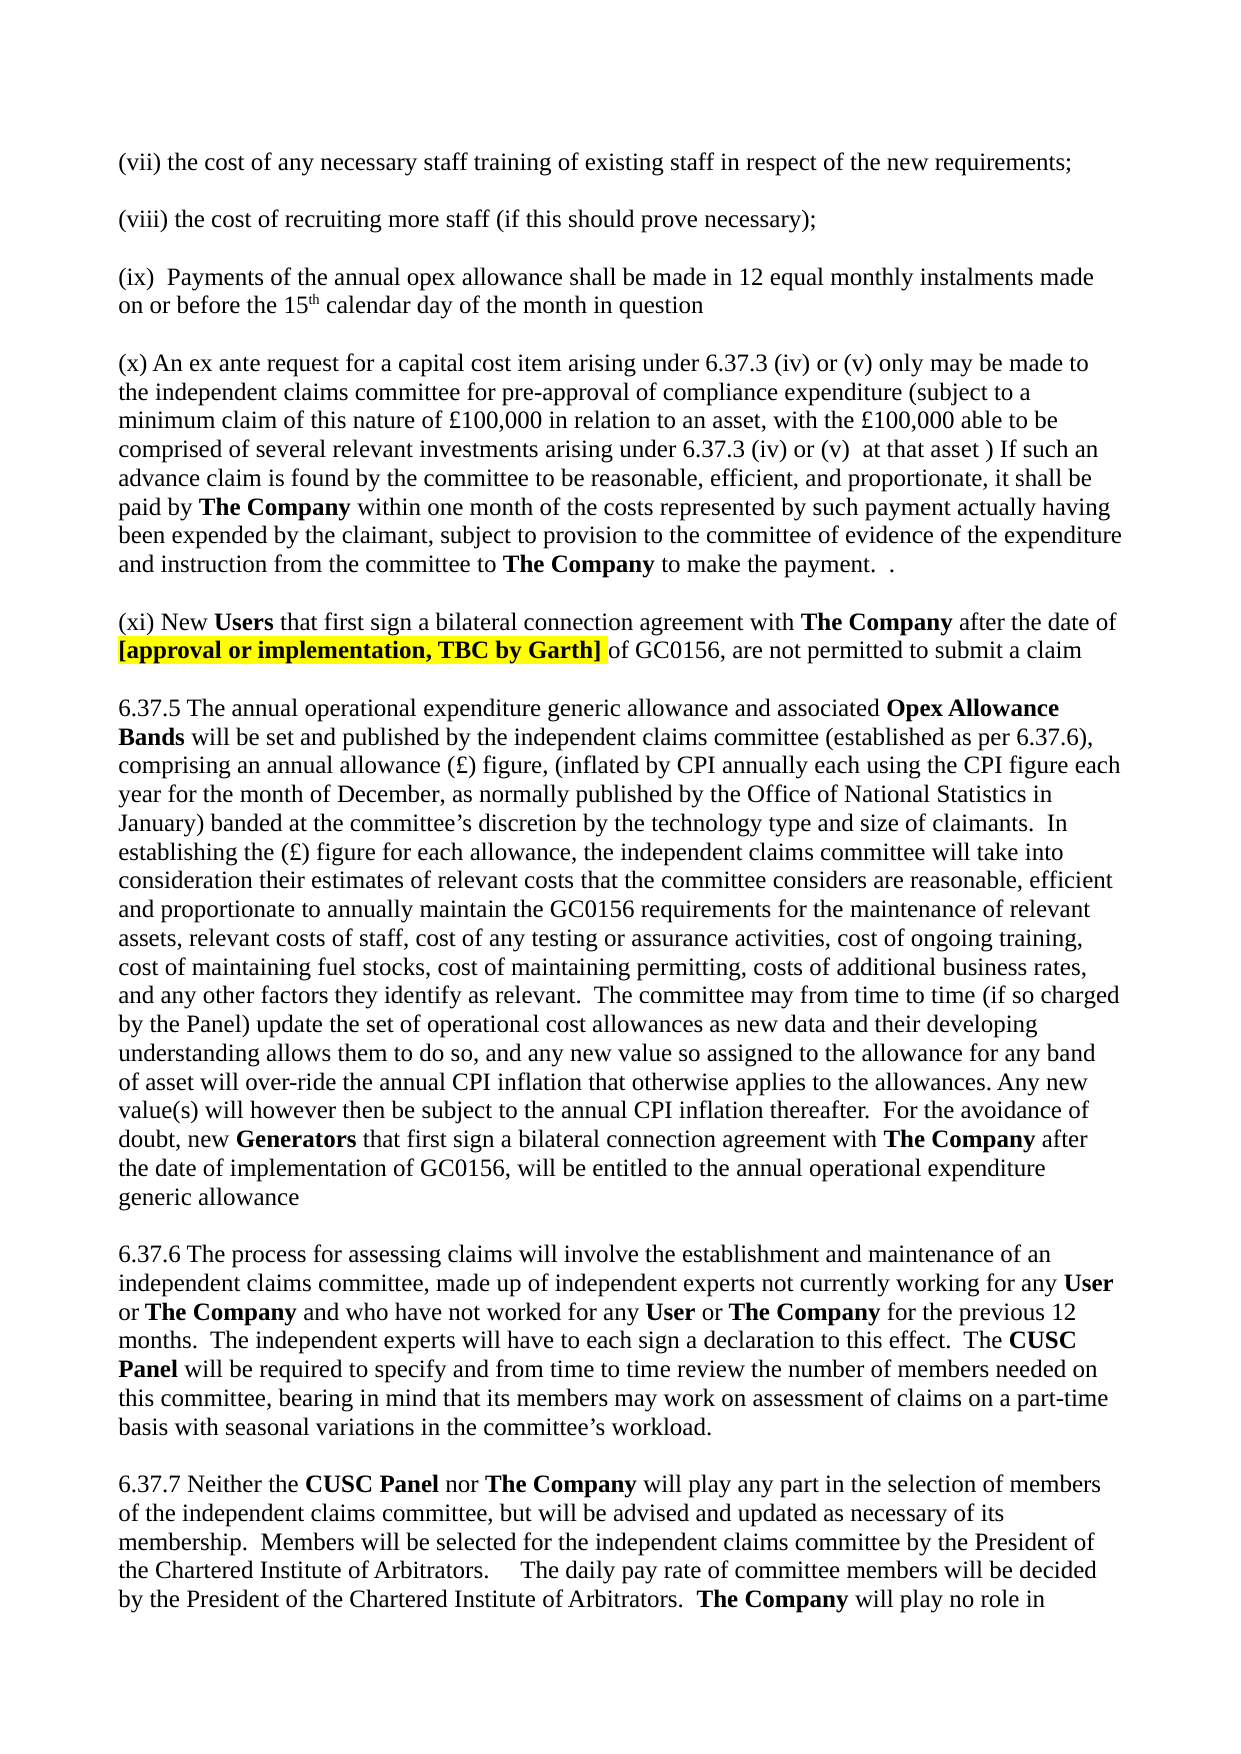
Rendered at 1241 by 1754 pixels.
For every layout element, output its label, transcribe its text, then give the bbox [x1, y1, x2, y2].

text (ix) Payments of the annual opex allowance shall be made in 12 equal monthly instalments made on or before the 15th calendar day of the month in question [118, 262, 1122, 319]
text (x) An ex ante request for a capital cost item arising under 6.37.3 (iv) or (v) only may be made to the independent claims committee for pre-approval of compliance expenditure (subject to a minimum claim of this nature of £100,000 in relation to an asset, with the £100,000 able to be comprised of several relevant investments arising under 6.37.3 (iv) or (v) at that asset ) If such an advance claim is found by the committee to be reasonable, efficient, and proportionate, it shall be paid by The Company within one month of the costs represented by such payment actually having been expended by the claimant, subject to provision to the committee of evidence of the expenditure and instruction from the committee to The Company to make the payment. . [118, 348, 1122, 578]
text (vii) the cost of any necessary staff training of existing staff in respect of the new requirements; [118, 147, 1122, 176]
text 6.37.6 The process for assessing claims will involve the establishment and maintenance of an independent claims committee, made up of independent experts not currently working for any User or The Company and who have not worked for any User or The Company for the previous 12 months. The independent experts will have to each sign a declaration to this effect. The CUSC Panel will be required to specify and from time to time review the number of members needed on this committee, bearing in mind that its members may work on assessment of claims on a part-time basis with seasonal variations in the committee’s workload. [118, 1239, 1122, 1441]
text 6.37.5 The annual operational expenditure generic allowance and associated Opex Allowance Bands will be set and published by the independent claims committee (established as per 6.37.6), comprising an annual allowance (£) figure, (inflated by CPI annually each using the CPI figure each year for the month of December, as normally published by the Office of National Statistics in January) banded at the committee’s discretion by the technology type and size of claimants. In establishing the (£) figure for each allowance, the independent claims committee will take into consideration their estimates of relevant costs that the committee considers are reasonable, efficient and proportionate to annually maintain the GC0156 requirements for the maintenance of relevant assets, relevant costs of staff, cost of any testing or assurance activities, cost of ongoing training, cost of maintaining fuel stocks, cost of maintaining permitting, costs of additional business rates, and any other factors they identify as relevant. The committee may from time to time (if so charged by the Panel) update the set of operational cost allowances as new data and their developing understanding allows them to do so, and any new value so assigned to the allowance for any band of asset will over-ride the annual CPI inflation that otherwise applies to the allowances. Any new value(s) will however then be subject to the annual CPI inflation thereafter. For the avoidance of doubt, new Generators that first sign a bilateral connection agreement with The Company after the date of implementation of GC0156, will be entitled to the annual operational expenditure generic allowance [118, 693, 1122, 1211]
text (viii) the cost of recruiting more staff (if this should prove necessary); [118, 204, 1122, 233]
text (xi) New Users that first sign a bilateral connection agreement with The Company after the date of [approval or implementation, TBC by Garth] of GC0156, are not permitted to submit a claim [118, 607, 1122, 664]
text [118, 1469, 1122, 1613]
